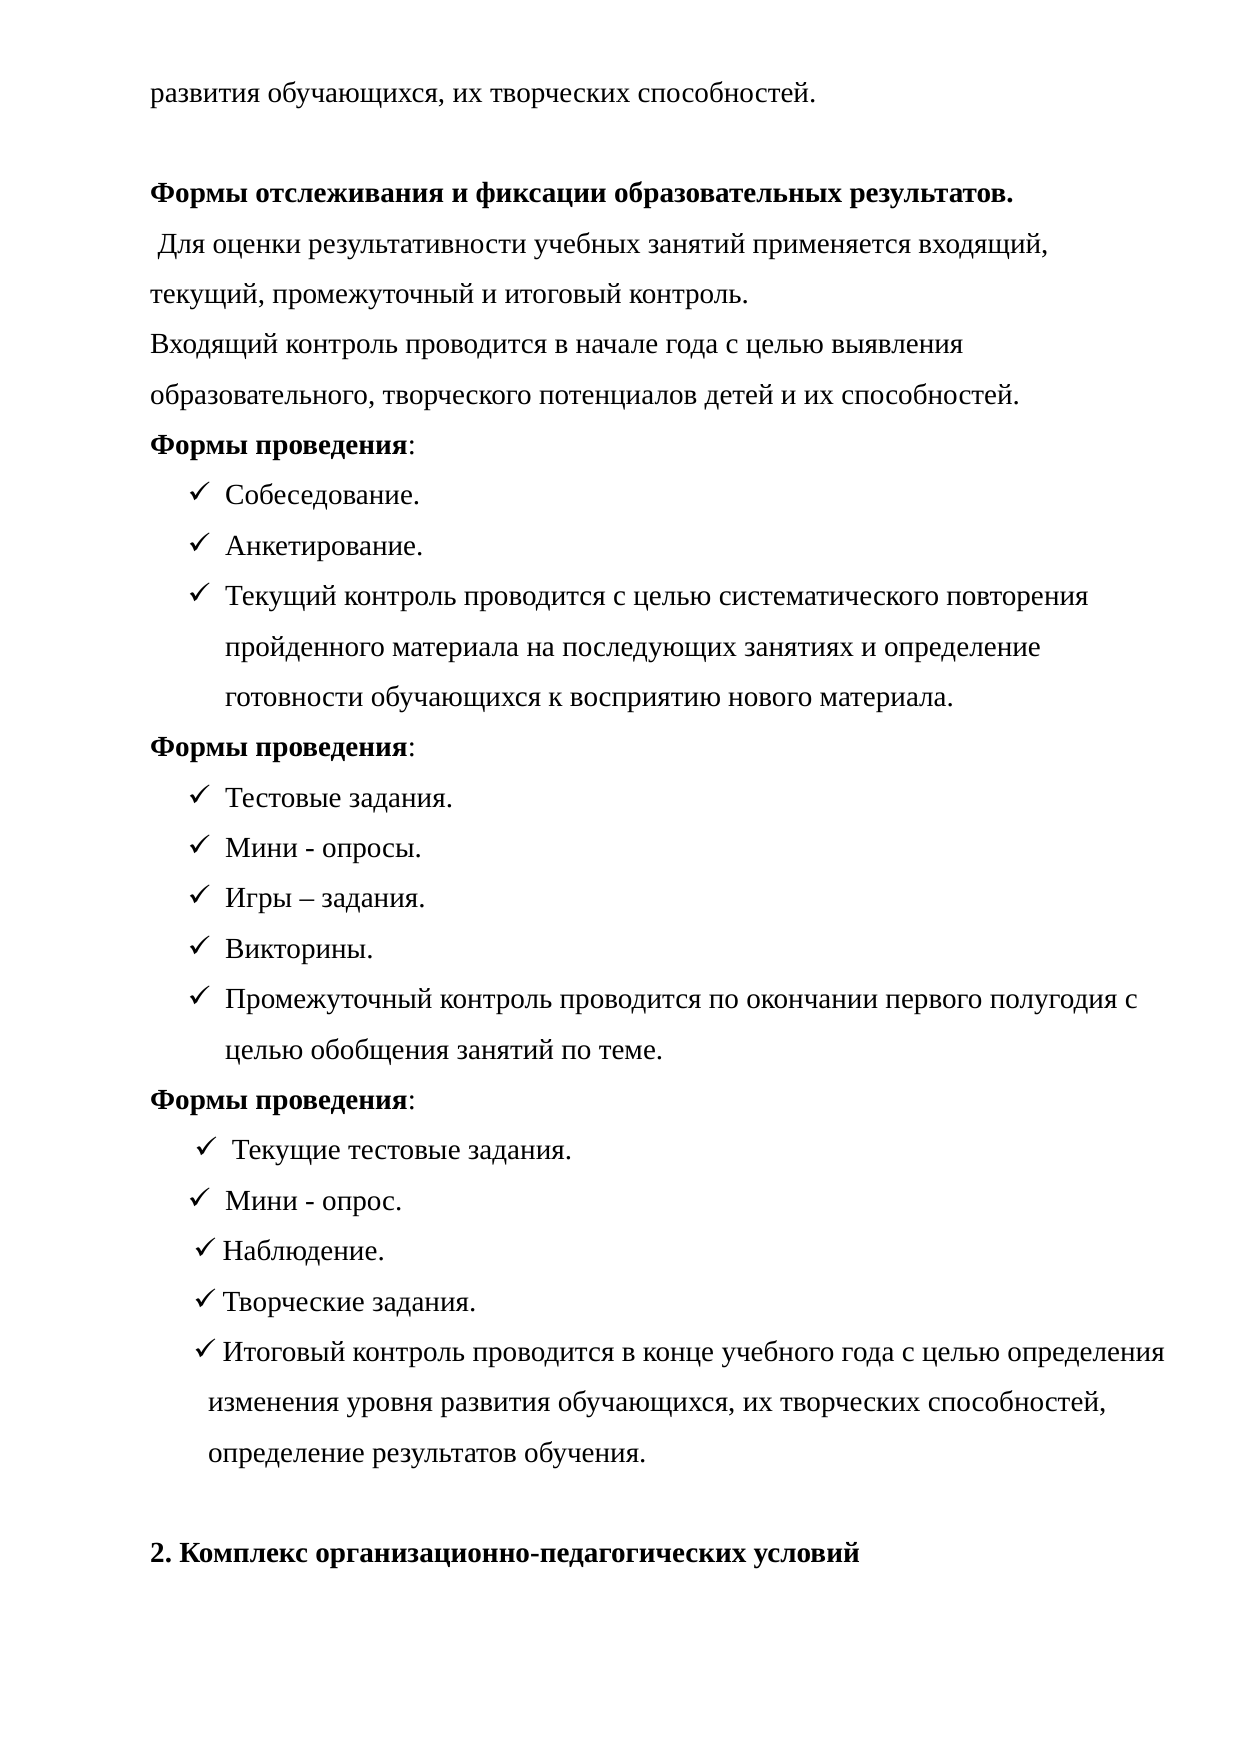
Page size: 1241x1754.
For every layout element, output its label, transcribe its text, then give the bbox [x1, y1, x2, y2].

list Мини - опросы. [187, 830, 1165, 864]
list Викторины. [187, 931, 1165, 964]
list Формы отслеживания и фиксации образовательных результатов. [150, 176, 1165, 209]
list Собеседование. [187, 477, 1165, 511]
list Творческие задания. [164, 1284, 1165, 1317]
list Входящий контроль проводится в начале года с целью выявления образовательного, творческого потенциалов детей и их способностей. [150, 327, 1165, 410]
list Формы проведения: [150, 1082, 1165, 1116]
list Для оценки результативности учебных занятий применяется входящий, текущий, промежуточный и итоговый контроль. [150, 226, 1165, 310]
list Анкетирование. [187, 528, 1165, 562]
list Формы проведения: [150, 427, 1165, 461]
list Тестовые задания. [187, 780, 1165, 813]
list Мини - опрос. [187, 1183, 1165, 1216]
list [150, 75, 1165, 108]
list Текущий контроль проводится с целью систематического повторения пройденного материала на последующих занятиях и определение готовности обучающихся к восприятию нового материала. [187, 578, 1165, 713]
list Наблюдение. [193, 1233, 1165, 1267]
list Промежуточный контроль проводится по окончании первого полугодия с целью обобщения занятий по теме. [187, 981, 1165, 1065]
list Итоговый контроль проводится в конце учебного года с целью определения изменения уровня развития обучающихся, их творческих способностей, определение результатов обучения. [193, 1334, 1165, 1468]
list Текущие тестовые задания. [194, 1132, 1165, 1166]
list Формы проведения: [150, 729, 1165, 763]
list Игры – задания. [187, 881, 1165, 914]
list 2. Комплекс организационно-педагогических условий [150, 1535, 1165, 1569]
